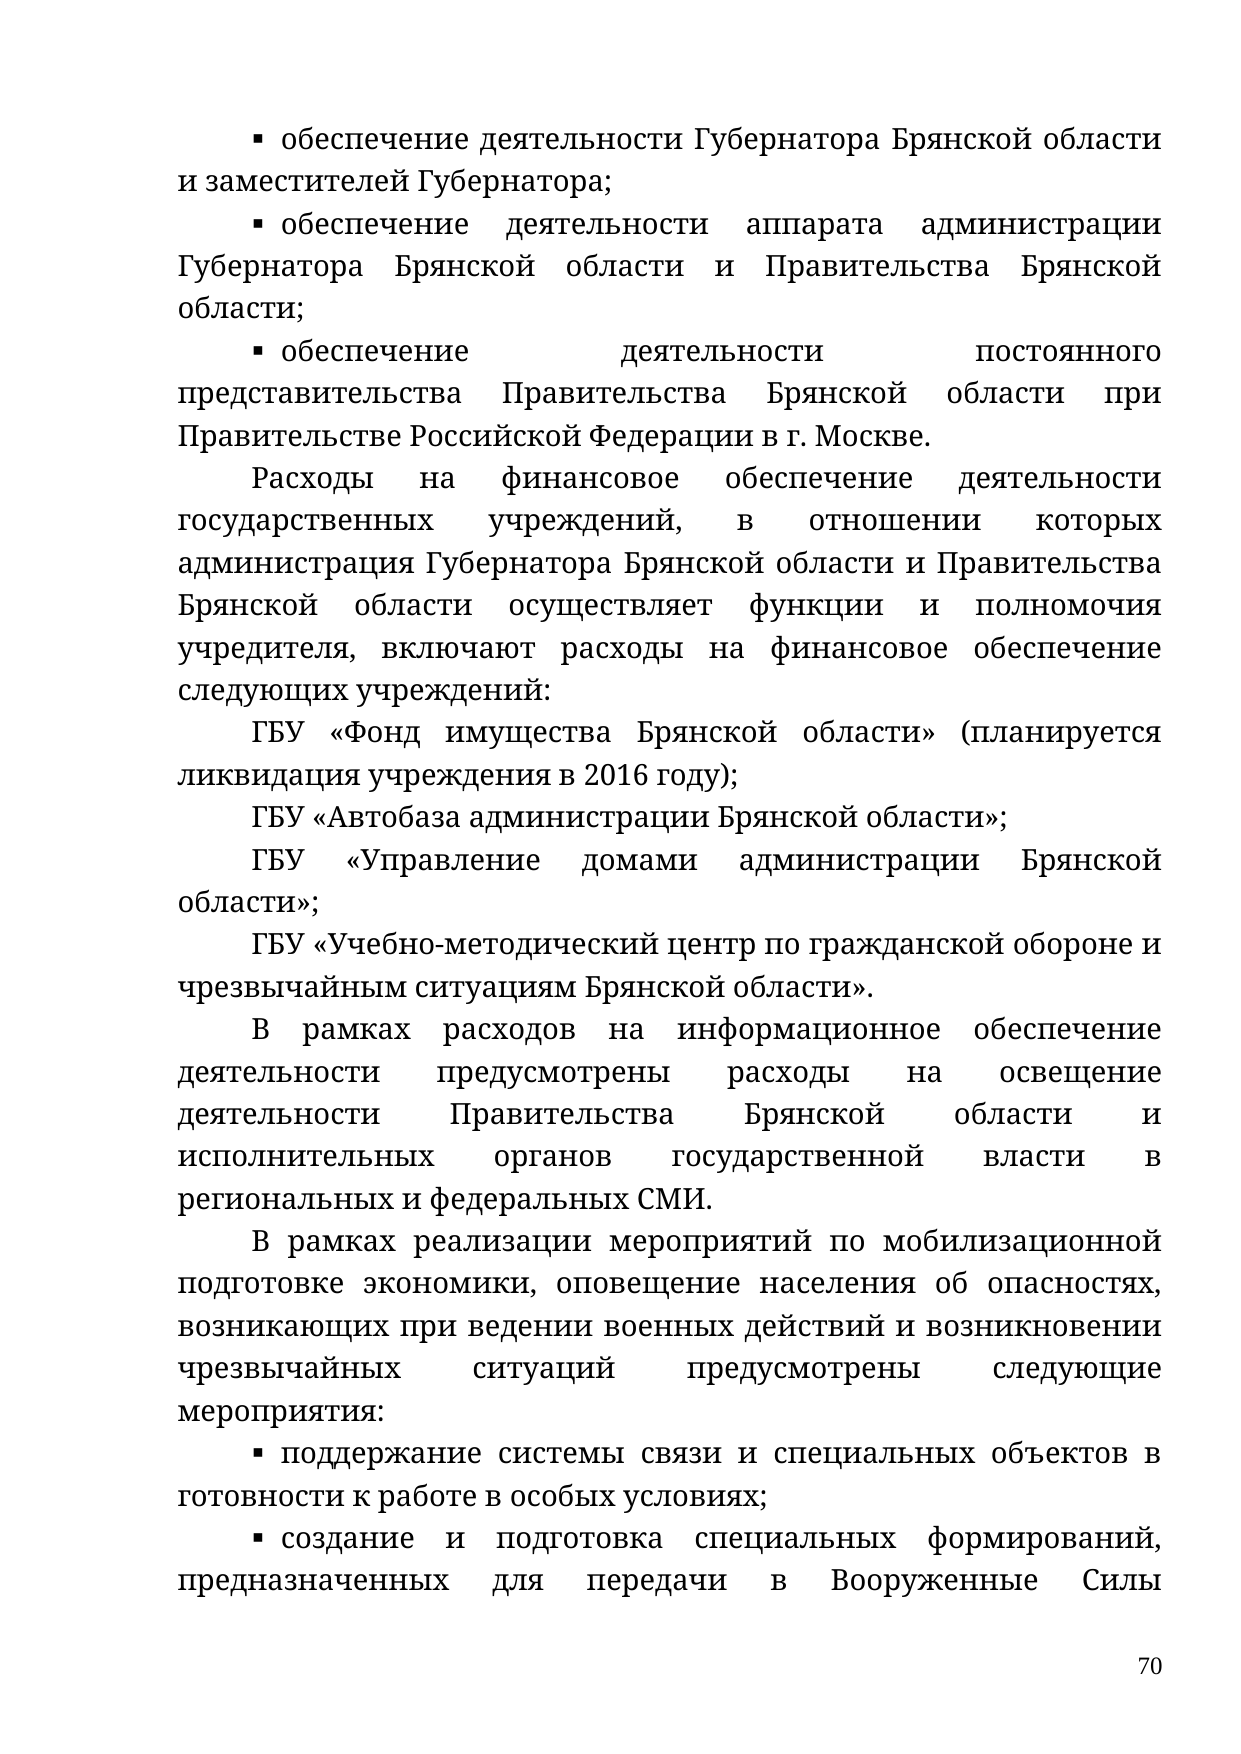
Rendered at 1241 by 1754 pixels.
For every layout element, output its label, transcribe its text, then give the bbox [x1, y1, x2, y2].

list обеспечение деятельности аппарата администрации Губернатора Брянской области и Правительства Брянской области; [177, 203, 1162, 327]
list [177, 1517, 1162, 1599]
text В рамках расходов на информационное обеспечение деятельности предусмотрены расходы на освещение деятельности Правительства Брянской области и исполнительных органов государственной власти в региональных и федеральных СМИ. [177, 1008, 1162, 1218]
text ГБУ «Фонд имущества Брянской области» (планируется ликвидация учреждения в 2016 году); [177, 712, 1162, 794]
text Расходы на финансовое обеспечение деятельности государственных учреждений, в отношении которых администрация Губернатора Брянской области и Правительства Брянской области осуществляет функции и полномочия учредителя, включают расходы на финансовое обеспечение следующих учреждений: [177, 457, 1162, 709]
list поддержание системы связи и специальных объектов в готовности к работе в особых условиях; [177, 1432, 1162, 1514]
text ГБУ «Автобаза администрации Брянской области»; [177, 796, 1162, 836]
list обеспечение деятельности постоянного представительства Правительства Брянской области при Правительстве Российской Федерации в г. Москве. [177, 330, 1162, 454]
list обеспечение деятельности Губернатора Брянской области и заместителей Губернатора; [177, 118, 1162, 200]
text ГБУ «Управление домами администрации Брянской области»; [177, 839, 1162, 921]
text В рамках реализации мероприятий по мобилизационной подготовке экономики, оповещение населения об опасностях, возникающих при ведении военных действий и возникновении чрезвычайных ситуаций предусмотрены следующие мероприятия: [177, 1220, 1162, 1430]
text ГБУ «Учебно-методический центр по гражданской обороне и чрезвычайным ситуациям Брянской области». [177, 924, 1162, 1006]
